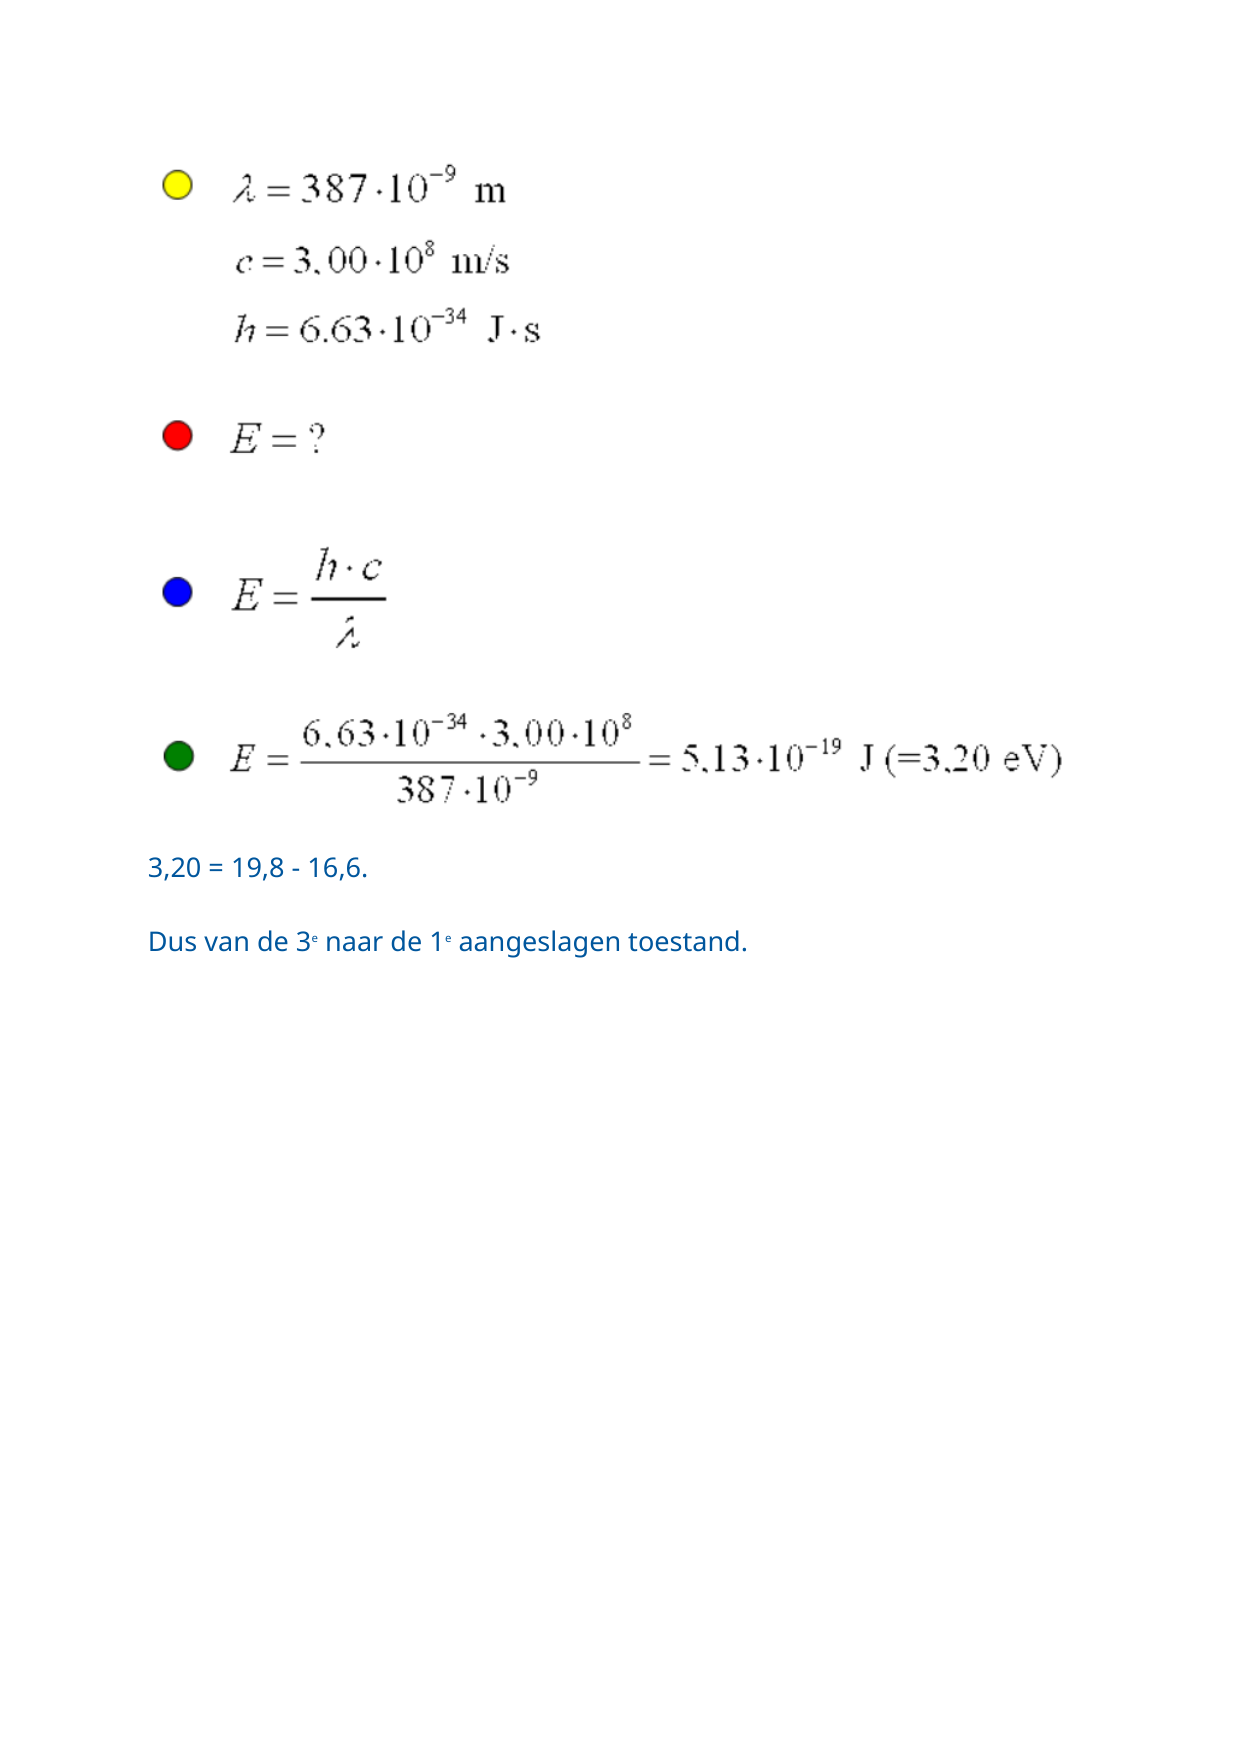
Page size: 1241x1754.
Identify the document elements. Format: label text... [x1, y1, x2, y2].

picture [147, 147, 1093, 824]
text 3,20 = 19,8 - 16,6. [148, 849, 1093, 886]
text Dus van de 3e naar de 1e aangeslagen toestand. [148, 922, 1093, 959]
